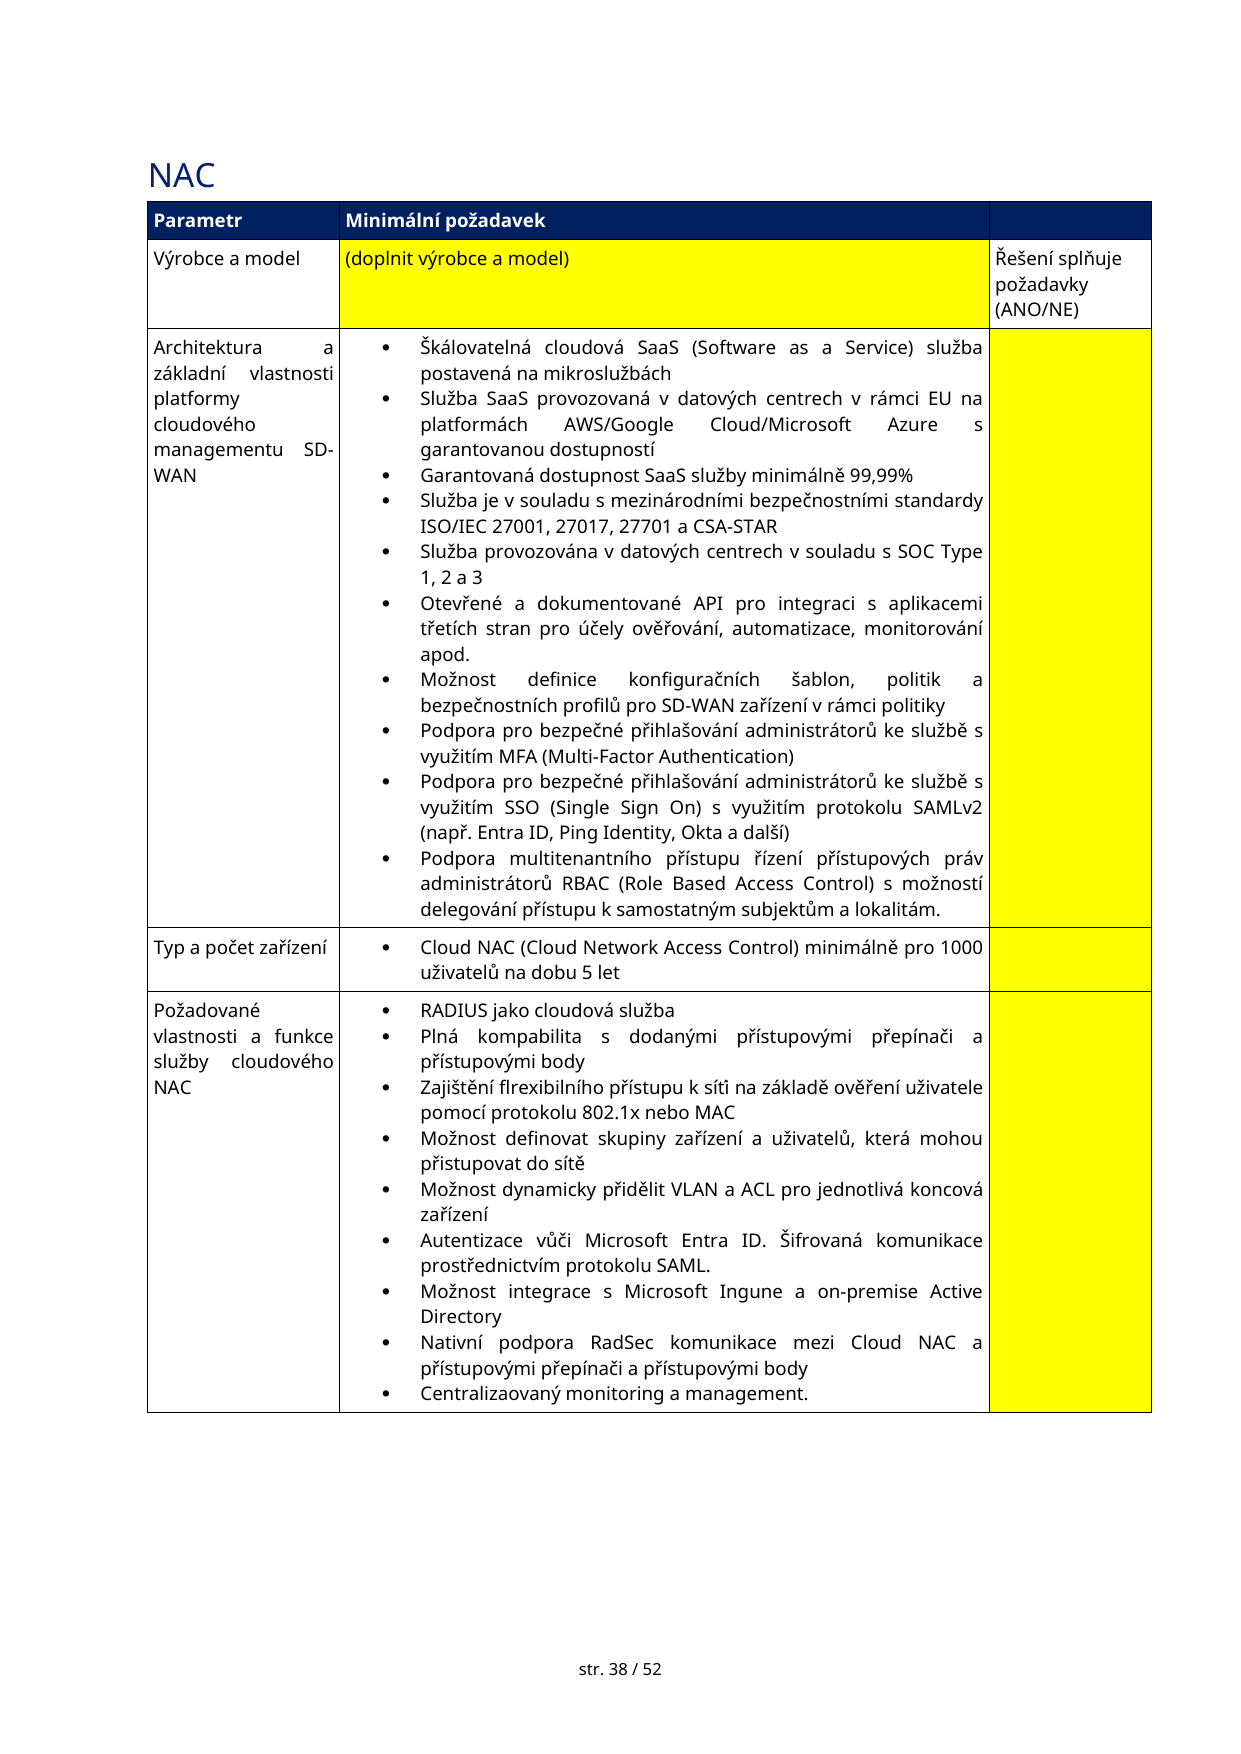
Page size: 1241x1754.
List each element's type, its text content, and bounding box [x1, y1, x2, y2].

table_cell Řešení splňuje požadavky (ANO/NE) [990, 240, 1151, 328]
table_cell [990, 992, 1151, 1412]
table_cell Architektura a základní vlastnosti platformy cloudového managementu SD-WAN [148, 329, 339, 927]
table_cell Výrobce a model [148, 240, 339, 328]
table_header Minimální požadavek [340, 202, 989, 239]
table_cell [990, 329, 1151, 927]
table_header [990, 202, 1151, 239]
table_cell Požadované vlastnosti a funkce služby cloudového NAC [148, 992, 339, 1412]
table_cell Typ a počet zařízení [148, 928, 339, 991]
table_cell [990, 928, 1151, 991]
subtitle NAC [148, 152, 1093, 197]
table_cell Škálovatelná cloudová SaaS (Software as a Service) služba postavená na mikroslužbách Služba SaaS provozovaná v datových centrech v rámci EU na platformách AWS/Google Cloud/Microsoft Azure s garantovanou dostupností Garantovaná dostupnost SaaS služby minimálně 99,99% Služba je v souladu s mezinárodními bezpečnostními standardy ISO/IEC 27001, 27017, 27701 a CSA-STAR Služba provozována v datových centrech v souladu s SOC Type 1, 2 a 3 Otevřené a dokumentované API pro integraci s aplikacemi třetích stran pro účely ověřování, automatizace, monitorování apod. Možnost definice konfiguračních šablon, politik a bezpečnostních profilů pro SD-WAN zařízení v rámci politiky Podpora pro bezpečné přihlašování administrátorů ke službě s využitím MFA (Multi-Factor Authentication) Podpora pro bezpečné přihlašování administrátorů ke službě s využitím SSO (Single Sign On) s využitím protokolu SAMLv2 (např. Entra ID, Ping Identity, Okta a další) Podpora multitenantního přístupu řízení přístupových práv administrátorů RBAC (Role Based Access Control) s možností delegování přístupu k samostatným subjektům a lokalitám. [340, 329, 989, 927]
table_cell (doplnit výrobce a model) [340, 240, 989, 328]
table_cell RADIUS jako cloudová služba Plná kompabilita s dodanými přístupovými přepínači a přístupovými body Zajištění flrexibilního přístupu k síťi na základě ověření uživatele pomocí protokolu 802.1x nebo MAC Možnost definovat skupiny zařízení a uživatelů, která mohou přistupovat do sítě Možnost dynamicky přidělit VLAN a ACL pro jednotlivá koncová zařízení Autentizace vůči Microsoft Entra ID. Šifrovaná komunikace prostřednictvím protokolu SAML. Možnost integrace s Microsoft Ingune a on-premise Active Directory Nativní podpora RadSec komunikace mezi Cloud NAC a přístupovými přepínači a přístupovými body Centralizaovaný monitoring a management. [340, 992, 989, 1412]
table_header Parametr [148, 202, 339, 239]
table_cell Cloud NAC (Cloud Network Access Control) minimálně pro 1000 uživatelů na dobu 5 let [340, 928, 989, 991]
